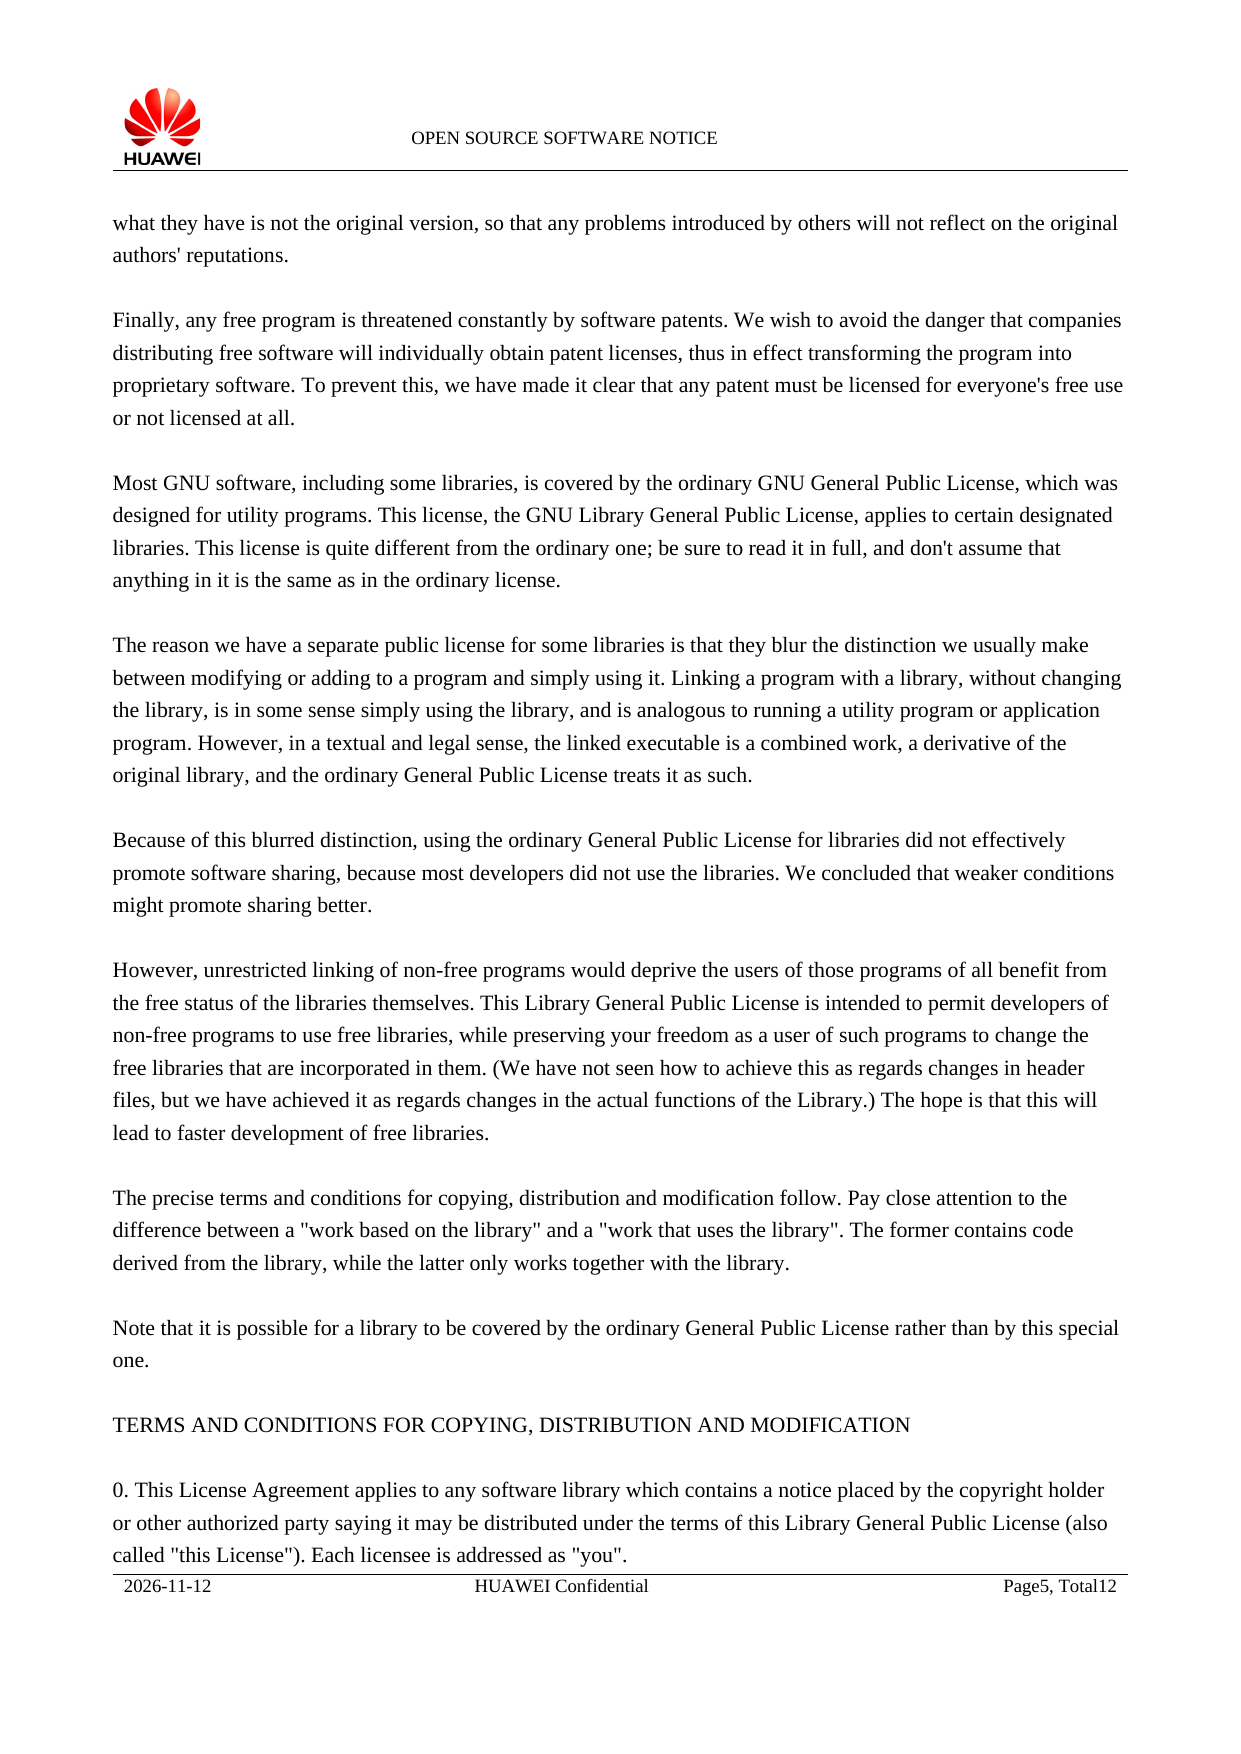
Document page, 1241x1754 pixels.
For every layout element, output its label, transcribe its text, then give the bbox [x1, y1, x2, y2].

picture [124, 88, 201, 165]
